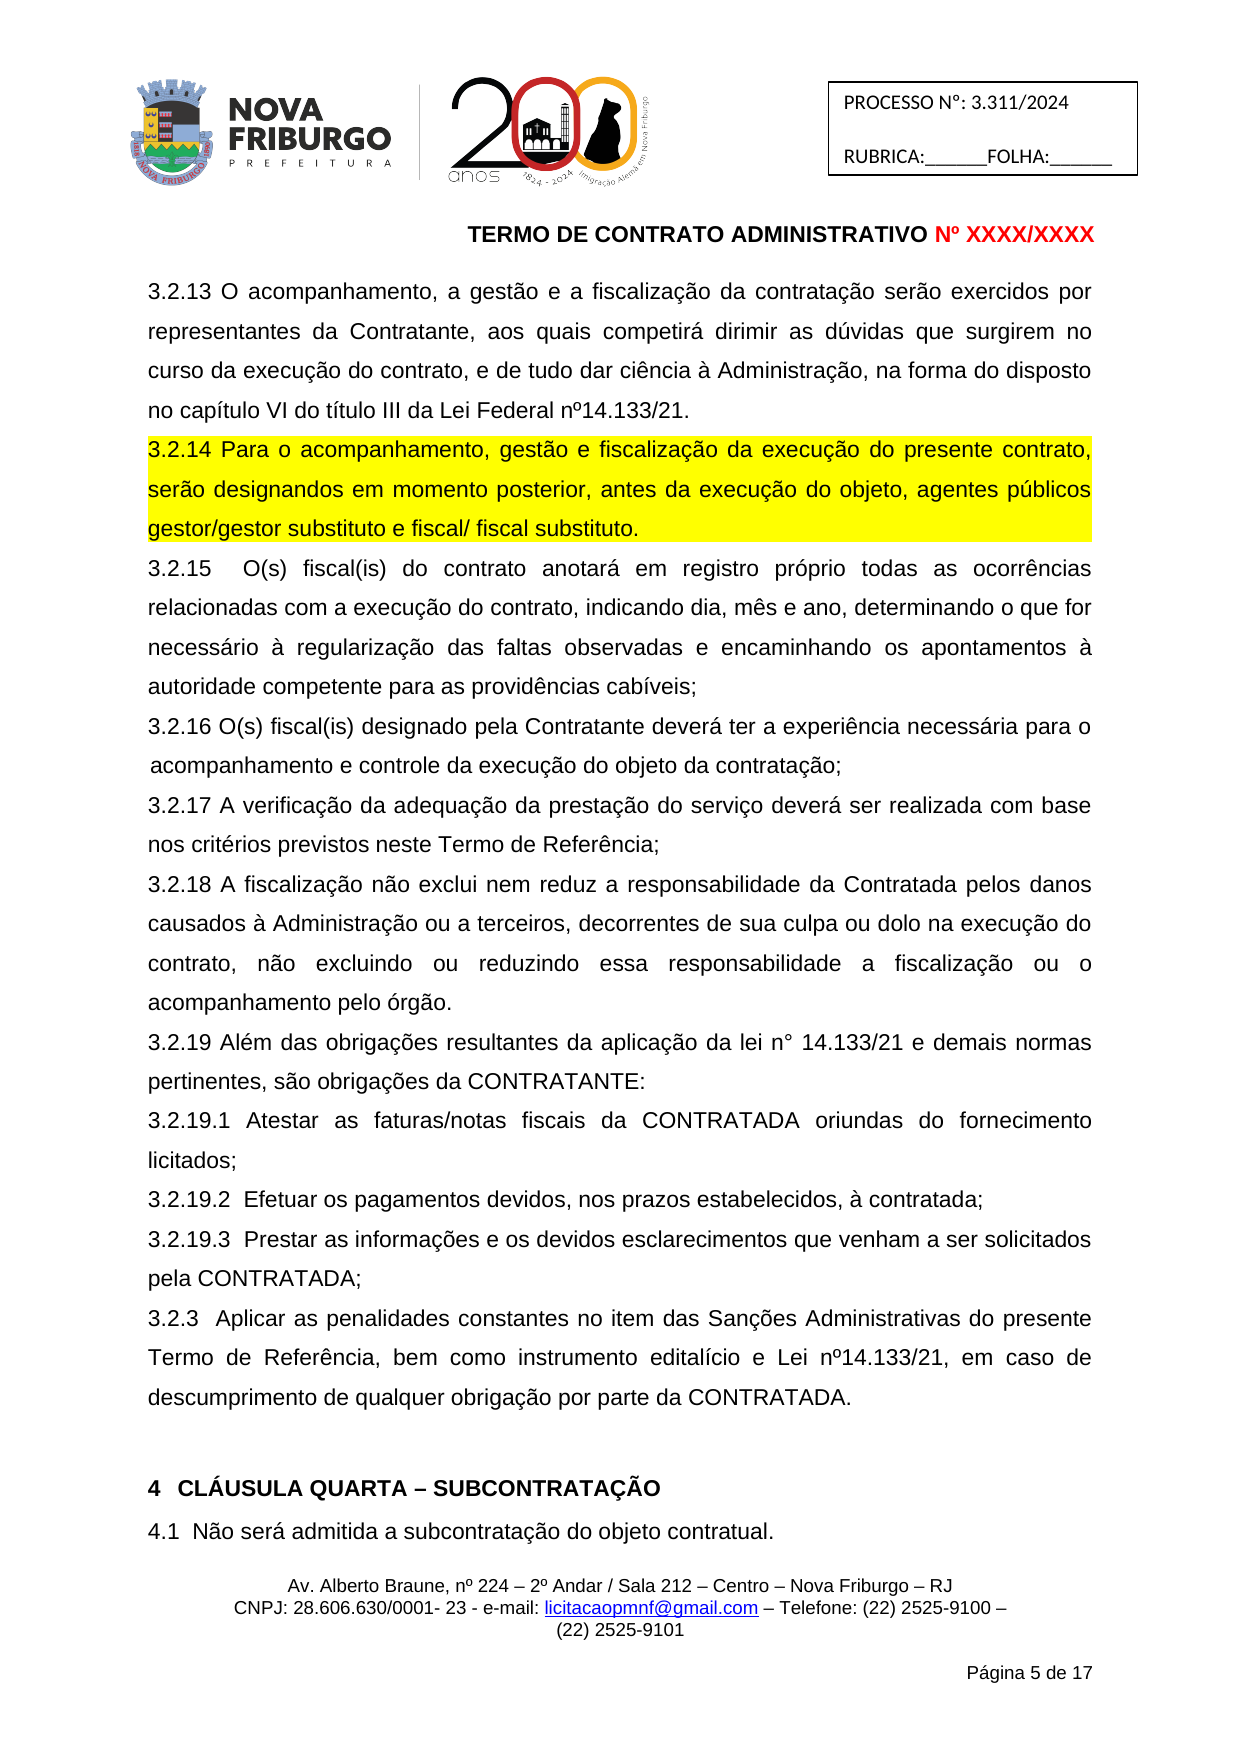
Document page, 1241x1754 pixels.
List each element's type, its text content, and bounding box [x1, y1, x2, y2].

list 3.2.19.2 Efetuar os pagamentos devidos, nos prazos estabelecidos, à contratada; [148, 1186, 1092, 1213]
list Não será admitida a subcontratação do objeto contratual. [148, 1518, 1092, 1544]
list CLÁUSULA QUARTA – SUBCONTRATAÇÃO [148, 1475, 1092, 1502]
list 3.2.19 Além das obrigações resultantes da aplicação da lei n° 14.133/21 e demais normas pertinentes, são obrigações da CONTRATANTE: [148, 1028, 1092, 1094]
list 3.2.13 O acompanhamento, a gestão e a fiscalização da contratação serão exercidos por representantes da Contratante, aos quais competirá dirimir as dúvidas que surgirem no curso da execução do contrato, e de tudo dar ciência à Administração, na forma do disposto no capítulo VI do título III da Lei Federal nº14.133/21. [148, 278, 1092, 423]
list 3.2.14 Para o acompanhamento, gestão e fiscalização da execução do presente contrato, serão designandos em momento posterior, antes da execução do objeto, agentes públicos gestor/gestor substituto e fiscal/ fiscal substituto. [148, 436, 1092, 542]
list 3.2.17 A verificação da adequação da prestação do serviço deverá ser realizada com base nos critérios previstos neste Termo de Referência; [148, 792, 1092, 857]
text 3.2.19.3 Prestar as informações e os devidos esclarecimentos que venham a ser solicitados pela CONTRATADA; [148, 1226, 1092, 1292]
picture [103, 44, 681, 215]
text 3.2.3 Aplicar as penalidades constantes no item das Sanções Administrativas do presente Termo de Referência, bem como instrumento editalício e Lei nº14.133/21, em caso de descumprimento de qualquer obrigação por parte da CONTRATADA. [148, 1305, 1092, 1410]
list 3.2.15 O(s) fiscal(is) do contrato anotará em registro próprio todas as ocorrências relacionadas com a execução do contrato, indicando dia, mês e ano, determinando o que for necessário à regularização das faltas observadas e encaminhando os apontamentos à autoridade competente para as providências cabíveis; [148, 555, 1092, 699]
list 3.2.19.1 Atestar as faturas/notas fiscais da CONTRATADA oriundas do fornecimento licitados; [148, 1107, 1092, 1173]
list 3.2.16 O(s) fiscal(is) designado pela Contratante deverá ter a experiência necessária para o acompanhamento e controle da execução do objeto da contratação; [148, 713, 1092, 778]
list 3.2.18 A fiscalização não exclui nem reduz a responsabilidade da Contratada pelos danos causados à Administração ou a terceiros, decorrentes de sua culpa ou dolo na execução do contrato, não excluindo ou reduzindo essa responsabilidade a fiscalização ou o acompanhamento pelo órgão. [148, 871, 1092, 1015]
